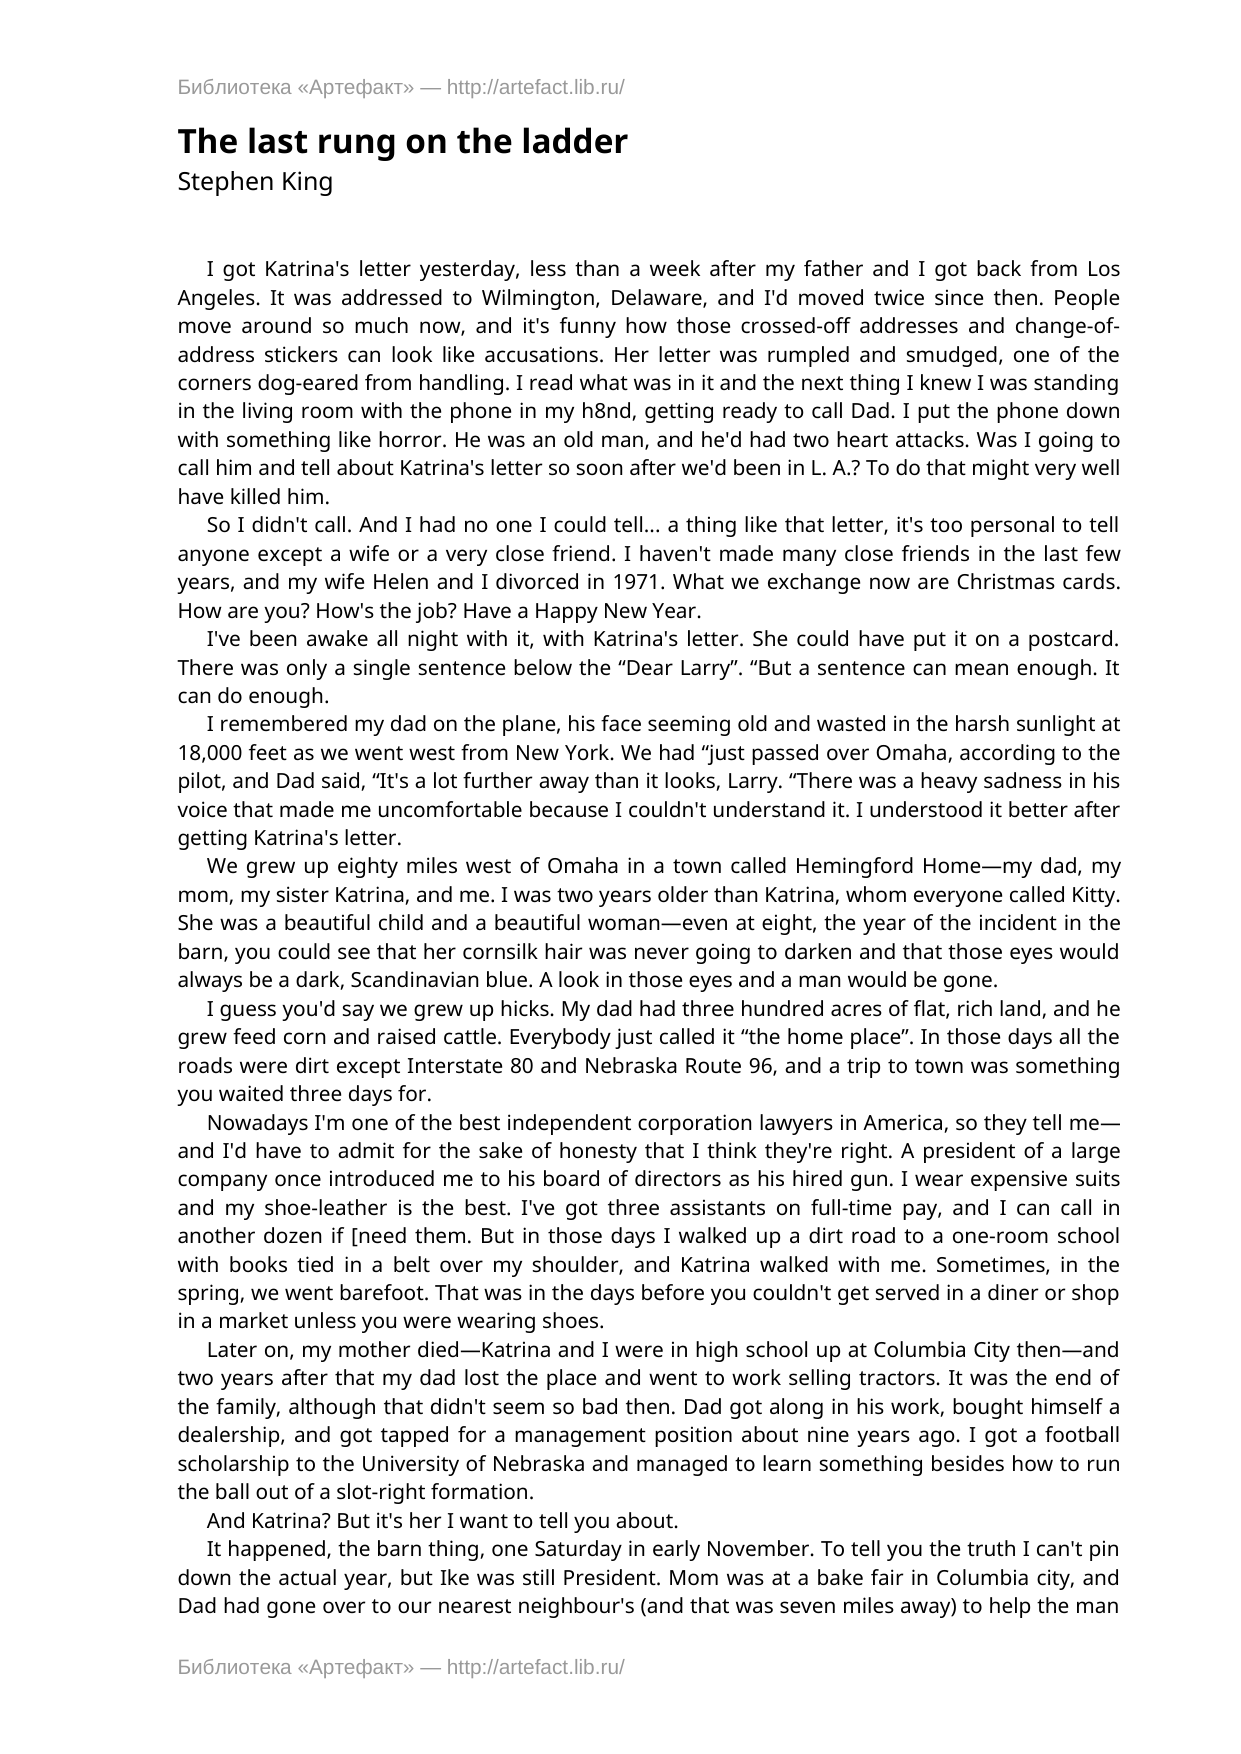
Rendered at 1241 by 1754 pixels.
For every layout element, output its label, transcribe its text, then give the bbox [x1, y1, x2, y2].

text We grew up eighty miles west of Omaha in a town called Hemingford Home—my dad, my mom, my sister Katrina, and me. I was two years older than Katrina, whom everyone called Kitty. She was a beautiful child and a beautiful woman—even at eight, the year of the incident in the barn, you could see that her cornsilk hair was never going to darken and that those eyes would always be a dark, Scandinavian blue. A look in those eyes and a man would be gone. [177, 852, 1122, 994]
text And Katrina? But it's her I want to tell you about. [177, 1506, 1122, 1534]
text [177, 1534, 1122, 1619]
text I got Katrina's letter yesterday, less than a week after my father and I got back from Los Angeles. It was addressed to Wilmington, Delaware, and I'd moved twice since then. People move around so much now, and it's funny how those crossed-off addresses and change-of-address stickers can look like accusations. Her letter was rumpled and smudged, one of the corners dog-eared from handling. I read what was in it and the next thing I knew I was standing in the living room with the phone in my h8nd, getting ready to call Dad. I put the phone down with something like horror. He was an old man, and he'd had two heart attacks. Was I going to call him and tell about Katrina's letter so soon after we'd been in L. A.? To do that might very well have killed him. [177, 254, 1122, 510]
text So I didn't call. And I had no one I could tell... a thing like that letter, it's too personal to tell anyone except a wife or a very close friend. I haven't made many close friends in the last few years, and my wife Helen and I divorced in 1971. What we exchange now are Christmas cards. How are you? How's the job? Have a Happy New Year. [177, 510, 1122, 624]
text I guess you'd say we grew up hicks. My dad had three hundred acres of flat, rich land, and he grew feed corn and raised cattle. Everybody just called it “the home place”. In those days all the roads were dirt except Interstate 80 and Nebraska Route 96, and a trip to town was something you waited three days for. [177, 994, 1122, 1108]
text I've been awake all night with it, with Katrina's letter. She could have put it on a postcard. There was only a single sentence below the “Dear Larry”. “But a sentence can mean enough. It can do enough. [177, 624, 1122, 709]
text Stephen King [177, 163, 1122, 198]
text Later on, my mother died—Katrina and I were in high school up at Columbia City then—and two years after that my dad lost the place and went to work selling tractors. It was the end of the family, although that didn't seem so bad then. Dad got along in his work, bought himself a dealership, and got tapped for a management position about nine years ago. I got a football scholarship to the University of Nebraska and managed to learn something besides how to run the ball out of a slot-right formation. [177, 1335, 1122, 1506]
text The last rung on the ladder [177, 118, 1122, 163]
text I remembered my dad on the plane, his face seeming old and wasted in the harsh sunlight at 18,000 feet as we went west from New York. We had “just passed over Omaha, according to the pilot, and Dad said, “It's a lot further away than it looks, Larry. “There was a heavy sadness in his voice that made me uncomfortable because I couldn't understand it. I understood it better after getting Katrina's letter. [177, 709, 1122, 852]
text Nowadays I'm one of the best independent corporation lawyers in America, so they tell me—and I'd have to admit for the sake of honesty that I think they're right. A president of a large company once introduced me to his board of directors as his hired gun. I wear expensive suits and my shoe-leather is the best. I've got three assistants on full-time pay, and I can call in another dozen if [need them. But in those days I walked up a dirt road to a one-room school with books tied in a belt over my shoulder, and Katrina walked with me. Sometimes, in the spring, we went barefoot. That was in the days before you couldn't get served in a diner or shop in a market unless you were wearing shoes. [177, 1108, 1122, 1335]
